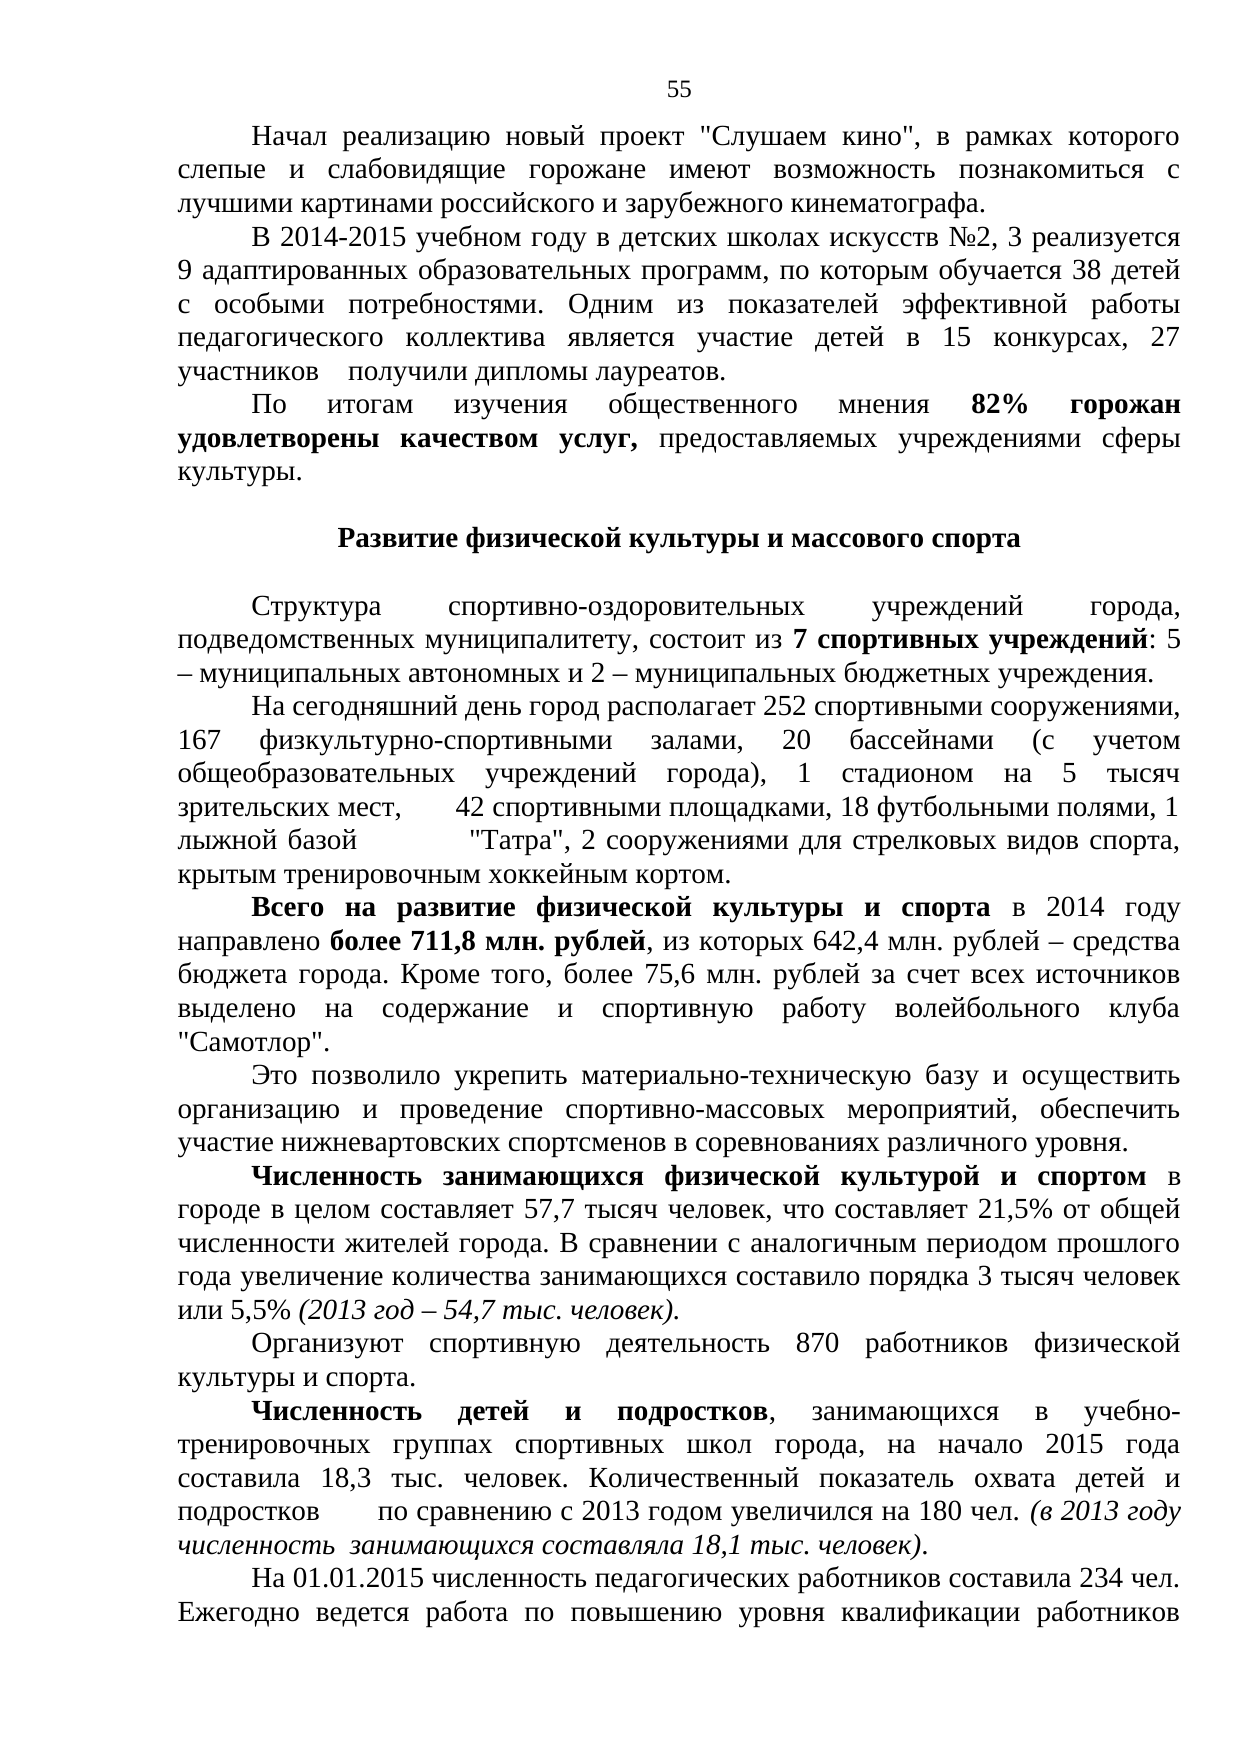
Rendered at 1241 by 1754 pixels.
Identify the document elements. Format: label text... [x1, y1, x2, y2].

text На сегодняшний день город располагает 252 спортивными сооружениями, 167 физкультурно-спортивными залами, 20 бассейнами (с учетом общеобразовательных учреждений города), 1 стадионом на 5 тысяч зрительских мест, 42 спортивными площадками, 18 футбольными полями, 1 лыжной базой "Татра", 2 сооружениями для стрелковых видов спорта, крытым тренировочным хоккейным кортом. [177, 688, 1181, 889]
text Развитие физической культуры и массового спорта [177, 521, 1181, 554]
text Начал реализацию новый проект "Слушаем кино", в рамках которого слепые и слабовидящие горожане имеют возможность познакомиться с лучшими картинами российского и зарубежного кинематографа. [177, 118, 1181, 219]
text Организуют спортивную деятельность 870 работников физической культуры и спорта. [177, 1326, 1181, 1393]
text Всего на развитие физической культуры и спорта в 2014 году направлено более 711,8 млн. рублей, из которых 642,4 млн. рублей – средства бюджета города. Кроме того, более 75,6 млн. рублей за счет всех источников выделено на содержание и спортивную работу волейбольного клуба "Самотлор". [177, 889, 1181, 1057]
text В 2014-2015 учебном году в детских школах искусств №2, 3 реализуется 9 адаптированных образовательных программ, по которым обучается 38 детей с особыми потребностями. Одним из показателей эффективной работы педагогического коллектива является участие детей в 15 конкурсах, 27 участников получили дипломы лауреатов. [177, 219, 1181, 386]
text Численность занимающихся физической культурой и спортом в городе в целом составляет 57,7 тысяч человек, что составляет 21,5% от общей численности жителей города. В сравнении с аналогичным периодом прошлого года увеличение количества занимающихся составило порядка 3 тысяч человек или 5,5% (2013 год – 54,7 тыс. человек). [177, 1158, 1181, 1326]
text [177, 1560, 1181, 1627]
text Это позволило укрепить материально-техническую базу и осуществить организацию и проведение спортивно-массовых мероприятий, обеспечить участие нижневартовских спортсменов в соревнованиях различного уровня. [177, 1057, 1181, 1158]
text По итогам изучения общественного мнения 82% горожан удовлетворены качеством услуг, предоставляемых учреждениями сферы культуры. [177, 386, 1181, 487]
text Численность детей и подростков, занимающихся в учебно-тренировочных группах спортивных школ города, на начало 2015 года составила 18,3 тыс. человек. Количественный показатель охвата детей и подростков по сравнению с 2013 годом увеличился на 180 чел. (в 2013 году численность занимающихся составляла 18,1 тыс. человек). [177, 1393, 1181, 1560]
text Структура спортивно-оздоровительных учреждений города, подведомственных муниципалитету, состоит из 7 спортивных учреждений: 5 – муниципальных автономных и 2 – муниципальных бюджетных учреждения. [177, 588, 1181, 688]
